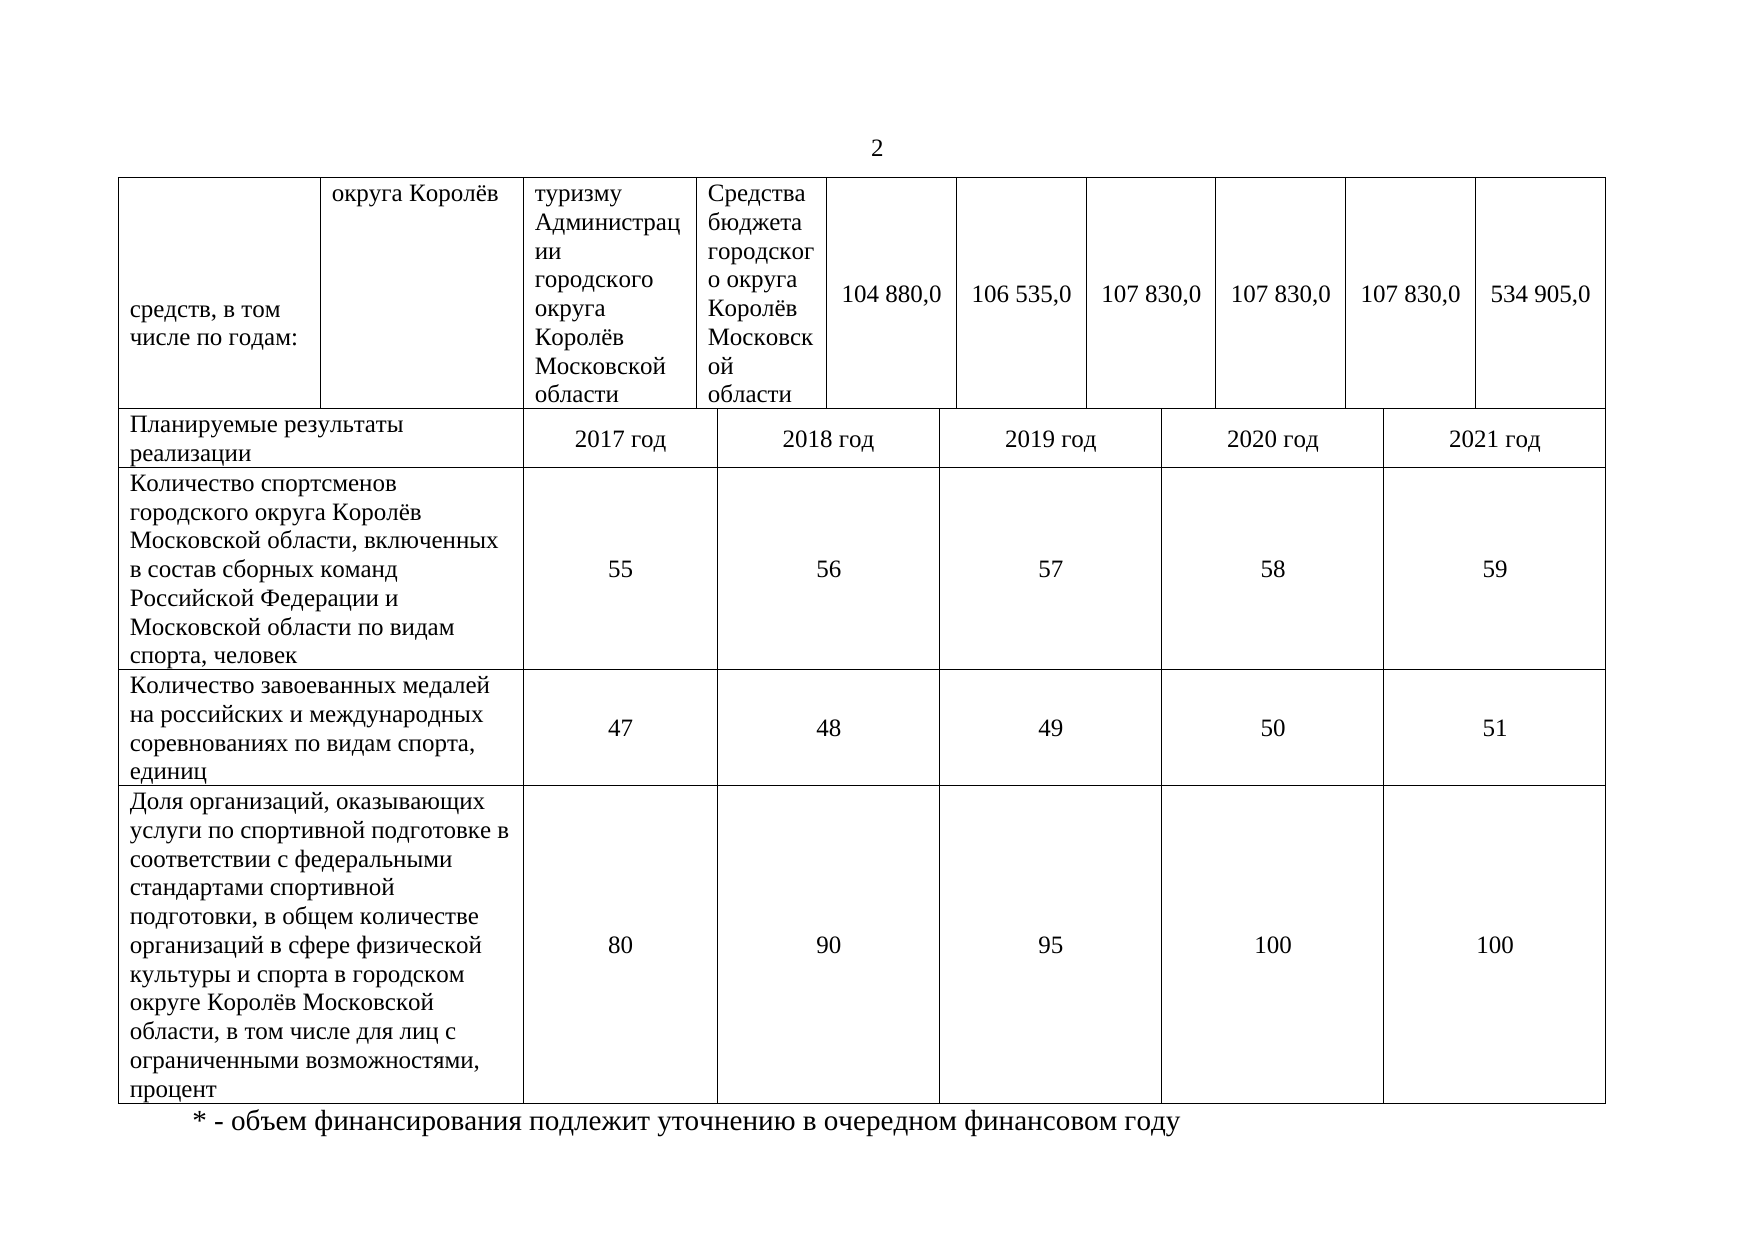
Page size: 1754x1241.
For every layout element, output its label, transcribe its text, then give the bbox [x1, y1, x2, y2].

table_cell Доля организаций, оказывающих услуги по спортивной подготовке в соответствии с федеральными стандартами спортивной подготовки, в общем количестве организаций в сфере физической культуры и спорта в городском округе Королёв Московской области, в том числе для лиц с ограниченными возможностями, процент [119, 786, 523, 1102]
table_cell 106 535,0 [957, 178, 1086, 408]
table_cell 55 [524, 468, 717, 669]
table_cell 2019 год [940, 409, 1161, 467]
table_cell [524, 178, 696, 408]
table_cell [321, 178, 523, 408]
table_cell 107 830,0 [1087, 178, 1215, 408]
table_cell 59 [1384, 468, 1605, 669]
table_cell 2018 год [718, 409, 939, 467]
table_cell Количество спортсменов городского округа Королёв Московской области, включенных в состав сборных команд Российской Федерации и Московской области по видам спорта, человек [119, 468, 523, 669]
table_cell 80 [524, 786, 717, 1102]
table_cell 534 905,0 [1476, 178, 1605, 408]
table_cell 2017 год [524, 409, 717, 467]
text * - объем финансирования подлежит уточнению в очередном финансовом году [118, 1103, 1636, 1137]
table_cell 2020 год [1162, 409, 1383, 467]
table_cell 48 [718, 670, 939, 785]
table_cell 90 [718, 786, 939, 1102]
table_cell 50 [1162, 670, 1383, 785]
table_cell 2021 год [1384, 409, 1605, 467]
table_cell 107 830,0 [1346, 178, 1475, 408]
table_cell 100 [1162, 786, 1383, 1102]
table_cell 49 [940, 670, 1161, 785]
table_cell 107 830,0 [1216, 178, 1345, 408]
table_cell Средства бюджета городского округа Королёв Московской области [697, 178, 826, 408]
table_cell 57 [940, 468, 1161, 669]
table_cell 95 [940, 786, 1161, 1102]
table_cell 104 880,0 [827, 178, 956, 408]
table_cell 56 [718, 468, 939, 669]
table_cell 58 [1162, 468, 1383, 669]
table_cell Планируемые результаты реализации [119, 409, 523, 467]
table_cell 47 [524, 670, 717, 785]
table_cell Количество завоеванных медалей на российских и международных соревнованиях по видам спорта, единиц [119, 670, 523, 785]
table_cell 51 [1384, 670, 1605, 785]
table_cell 100 [1384, 786, 1605, 1102]
